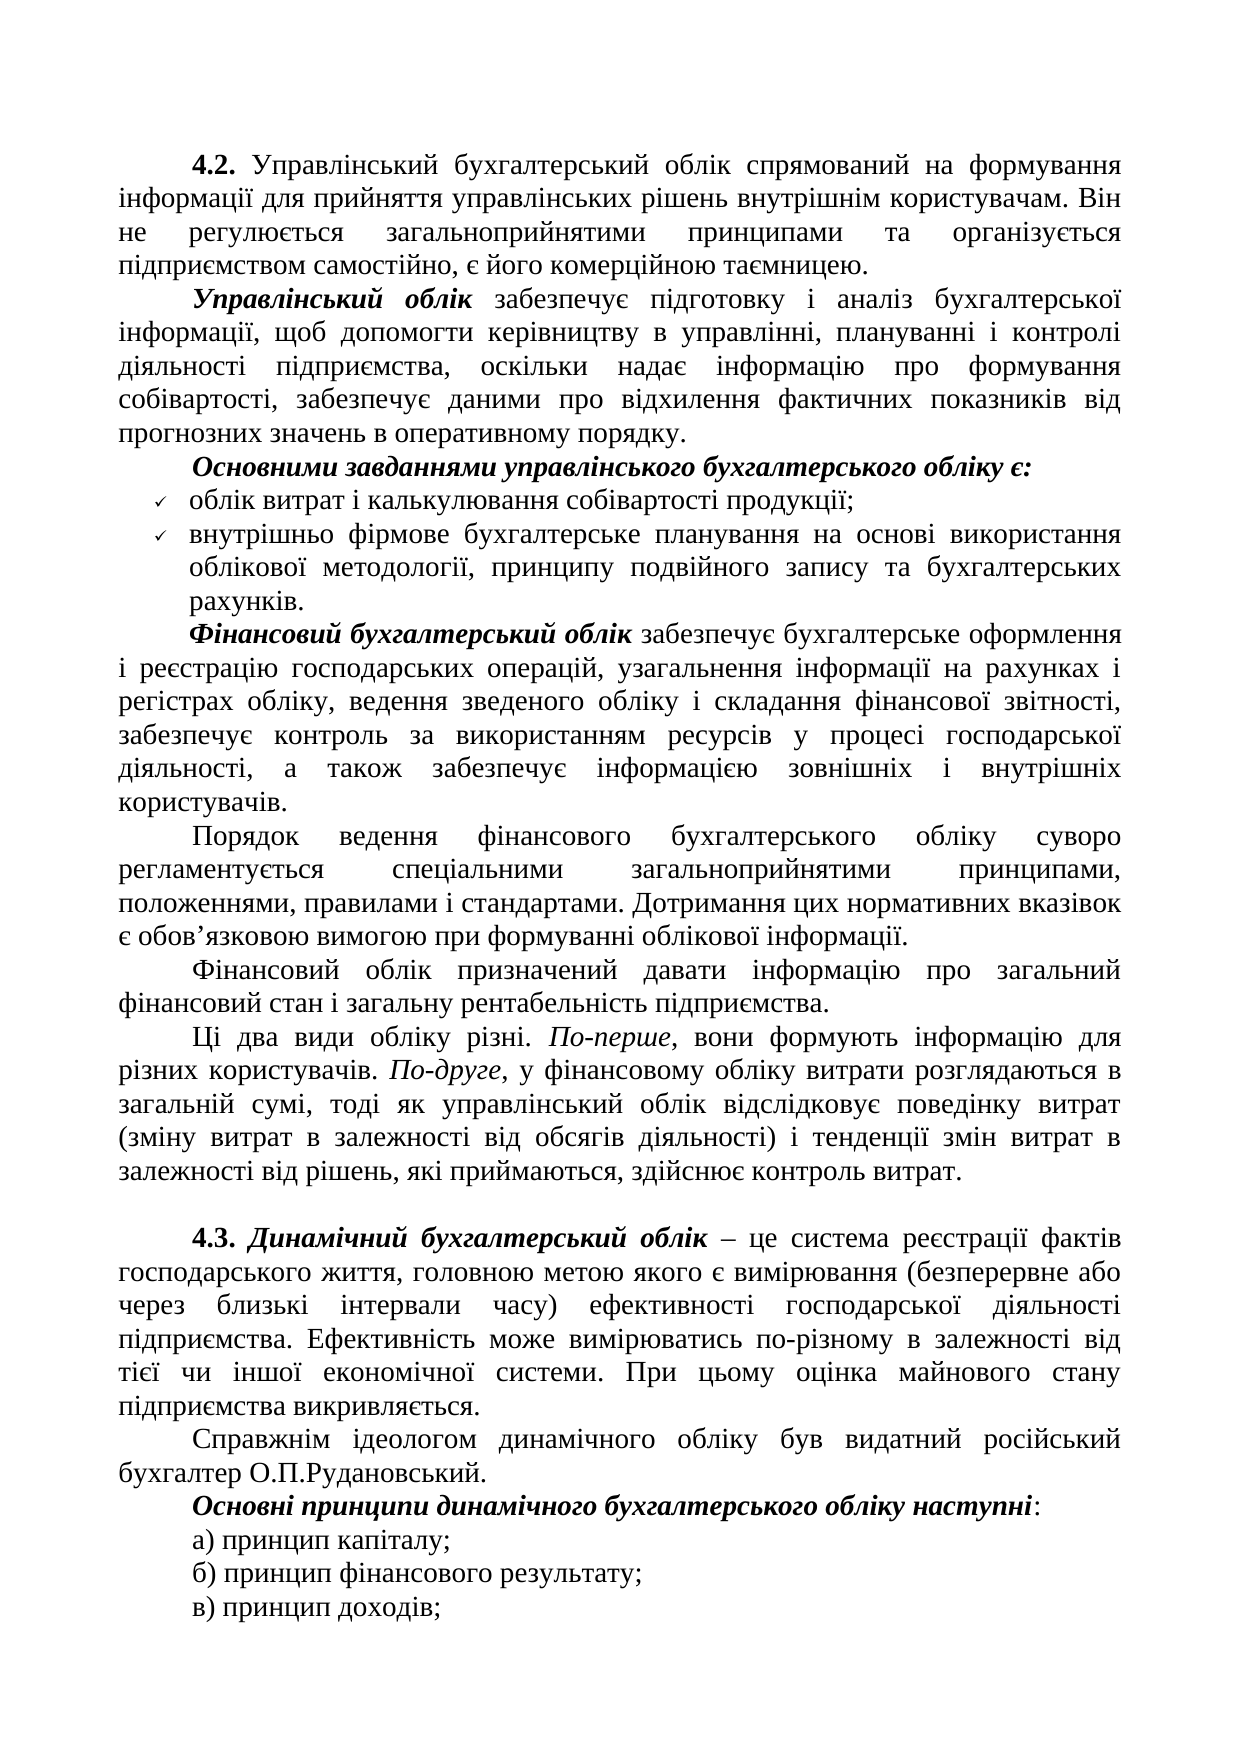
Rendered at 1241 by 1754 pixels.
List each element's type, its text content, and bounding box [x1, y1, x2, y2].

text Ці два види обліку різні. По-перше, вони формують інформацію для різних користувачів. По-друге, у фінансовому обліку витрати розглядаються в загальній сумі, тоді як управлінський облік відслідковує поведінку витрат (зміну витрат в залежності від обсягів діяльності) і тенденції змін витрат в залежності від рішень, які приймаються, здійснює контроль витрат. [118, 1019, 1122, 1187]
text Справжнім ідеологом динамічного обліку був видатний російський бухгалтер О.П.Рудановський. [118, 1421, 1122, 1488]
text 4.2. Управлінський бухгалтерський облік спрямований на формування інформації для прийняття управлінських рішень внутрішнім користувачам. Він не регулюється загальноприйнятими принципами та організується підприємством самостійно, є його комерційною таємницею. [118, 147, 1122, 281]
text Основними завданнями управлінського бухгалтерського обліку є: [118, 449, 1122, 482]
text Порядок ведення фінансового бухгалтерського обліку суворо регламентується спеціальними загальноприйнятими принципами, положеннями, правилами і стандартами. Дотримання цих нормативних вказівок є обов’язковою вимогою при формуванні облікової інформації. [118, 818, 1122, 952]
text Фінансовий бухгалтерський облік забезпечує бухгалтерське оформлення і реєстрацію господарських операцій, узагальнення інформації на рахунках і регістрах обліку, ведення зведеного обліку і складання фінансової звітності, забезпечує контроль за використанням ресурсів у процесі господарської діяльності, а також забезпечує інформацією зовнішніх і внутрішніх користувачів. [118, 616, 1122, 818]
text в) принцип доходів; [118, 1589, 1122, 1623]
list облік витрат і калькулювання собівартості продукції; [153, 482, 1122, 516]
text Управлінський облік забезпечує підготовку і аналіз бухгалтерської інформації, щоб допомогти керівництву в управлінні, плануванні і контролі діяльності підприємства, оскільки надає інформацію про формування собівартості, забезпечує даними про відхилення фактичних показників від прогнозних значень в оперативному порядку. [118, 281, 1122, 449]
text а) принцип капіталу; [118, 1522, 1122, 1556]
text б) принцип фінансового результату; [118, 1556, 1122, 1589]
list внутрішньо фірмове бухгалтерське планування на основі використання облікової методології, принципу подвійного запису та бухгалтерських рахунків. [153, 516, 1122, 616]
text 4.3. Динамічний бухгалтерський облік – це система реєстрації фактів господарського життя, головною метою якого є вимірювання (безперервне або через близькі інтервали часу) ефективності господарської діяльності підприємства. Ефективність може вимірюватись по-різному в залежності від тієї чи іншої економічної системи. При цьому оцінка майнового стану підприємства викривляється. [118, 1220, 1122, 1421]
text Фінансовий облік призначений давати інформацію про загальний фінансовий стан і загальну рентабельність підприємства. [118, 952, 1122, 1019]
text Основні принципи динамічного бухгалтерського обліку наступні: [118, 1488, 1122, 1522]
